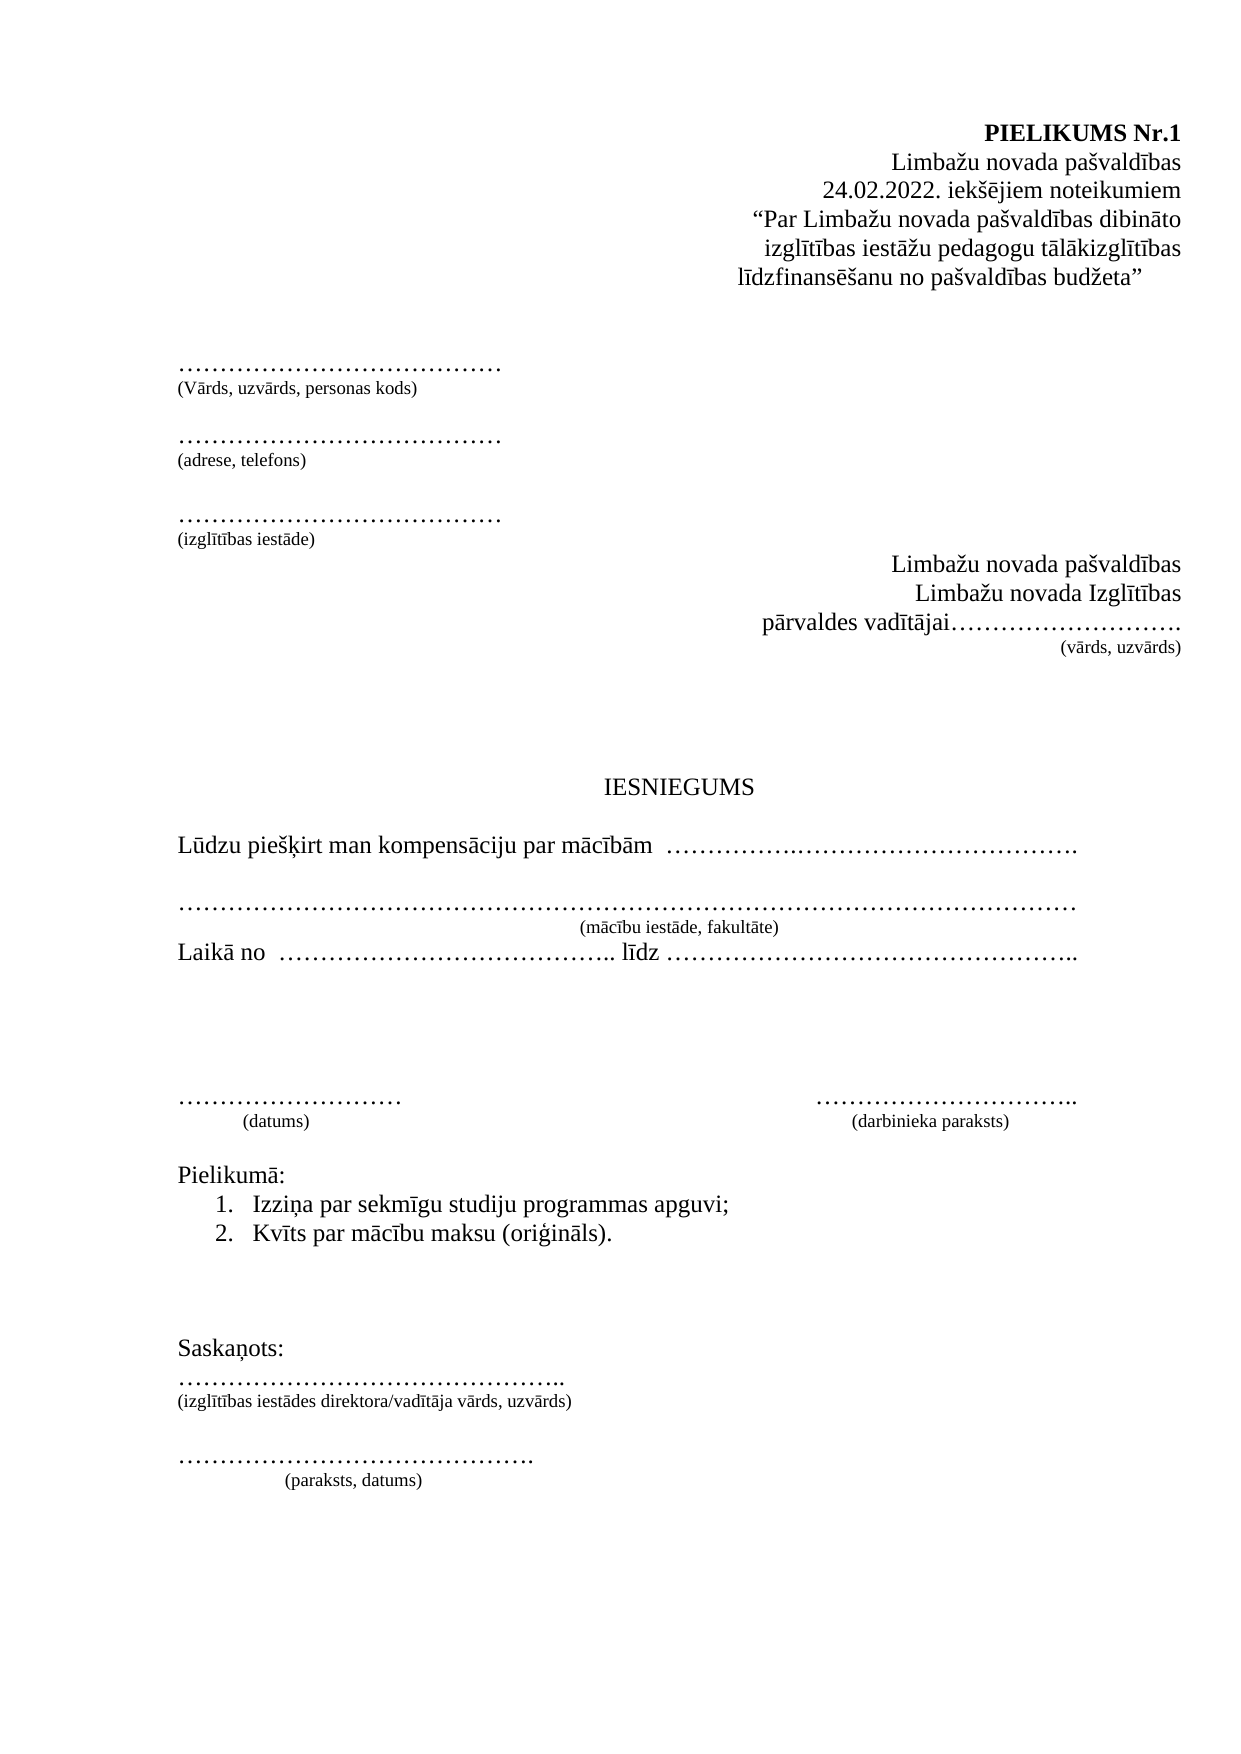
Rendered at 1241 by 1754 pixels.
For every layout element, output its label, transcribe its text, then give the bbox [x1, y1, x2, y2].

text Limbažu novada pašvaldības [177, 549, 1181, 578]
text izglītības iestāžu pedagogu tālākizglītības [177, 233, 1181, 262]
text (izglītības iestādes direktora/vadītāja vārds, uzvārds) [177, 1390, 1181, 1412]
text (datums) (darbinieka paraksts) [177, 1110, 1181, 1132]
text Laikā no ………………………………….. līdz ………………………………………….. [177, 937, 1181, 966]
text Pielikumā: [177, 1160, 1181, 1189]
text ………………………………… [177, 348, 1181, 377]
text ……………………………………….. [177, 1362, 1181, 1390]
text ………………………………… [177, 420, 1181, 449]
text Saskaņots: [177, 1333, 1181, 1362]
text 24.02.2022. iekšējiem noteikumiem [177, 176, 1181, 204]
text (Vārds, uzvārds, personas kods) [177, 377, 1181, 398]
text ………………………………… [177, 499, 1181, 528]
text (paraksts, datums) [177, 1469, 1181, 1491]
list Kvīts par mācību maksu (oriģināls). [215, 1218, 1181, 1247]
text “Par Limbažu novada pašvaldības dibināto [177, 204, 1181, 233]
text līdzfinansēšanu no pašvaldības budžeta” [177, 262, 1181, 291]
text IESNIEGUMS [177, 772, 1181, 801]
text (mācību iestāde, fakultāte) [177, 916, 1181, 937]
text Limbažu novada Izglītības [177, 578, 1181, 607]
text Limbažu novada pašvaldības [177, 147, 1181, 176]
text PIELIKUMS Nr.1 [177, 118, 1181, 147]
list Izziņa par sekmīgu studiju programmas apguvi; [215, 1189, 1181, 1218]
text Lūdzu piešķirt man kompensāciju par mācībām …………….……………………………. [177, 830, 1181, 858]
text (vārds, uzvārds) [177, 636, 1181, 657]
text ……………………………………. [177, 1441, 1181, 1469]
text ……………………………………………………………………………………………… [177, 887, 1181, 916]
text (adrese, telefons) [177, 449, 1181, 470]
text pārvaldes vadītājai………………………. [177, 607, 1181, 636]
text ……………………… ………………………….. [177, 1081, 1181, 1110]
text (izglītības iestāde) [177, 528, 1181, 549]
